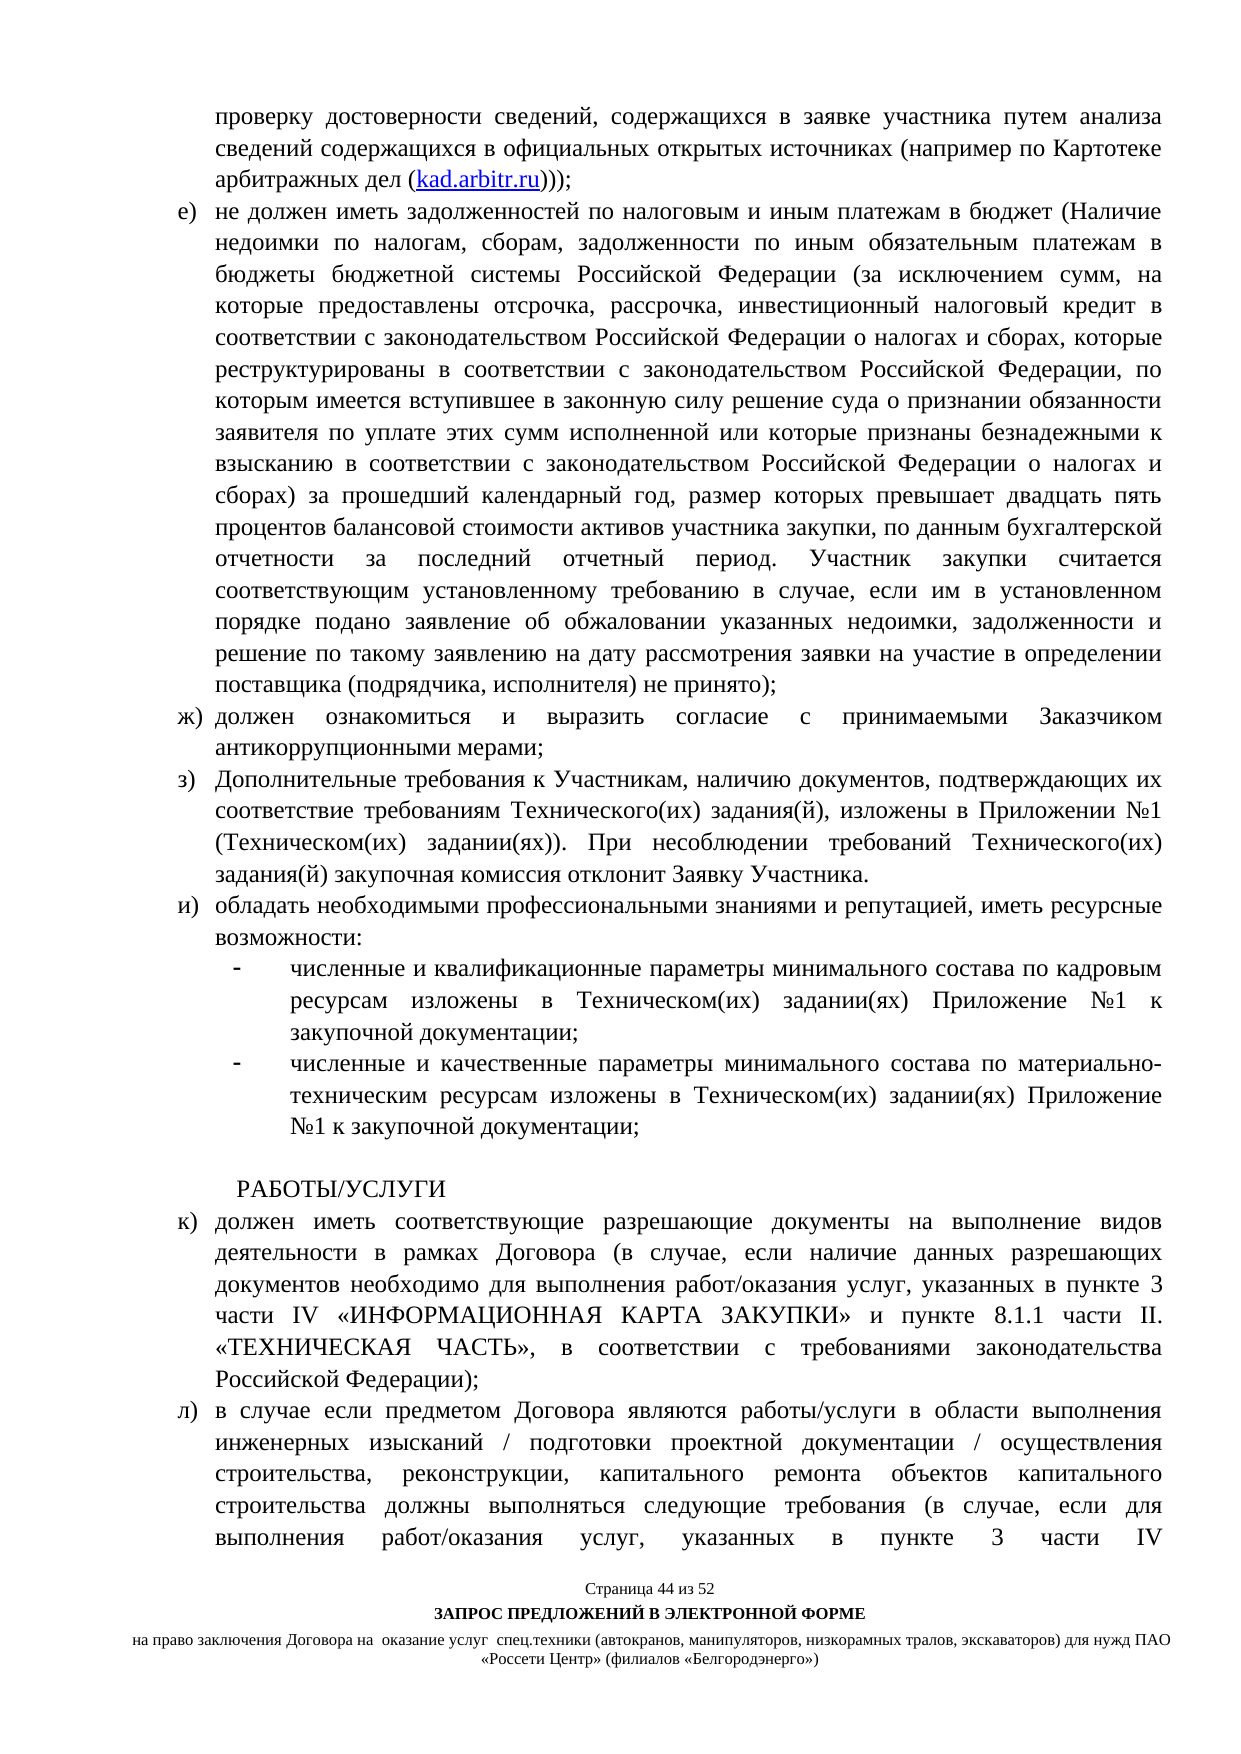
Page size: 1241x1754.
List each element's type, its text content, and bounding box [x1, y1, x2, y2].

list должен иметь соответствующие разрешающие документы на выполнение видов деятельности в рамках Договора (в случае, если наличие данных разрешающих документов необходимо для выполнения работ/оказания услуг, указанных в пункте 3 части IV «ИНФОРМАЦИОННАЯ КАРТА ЗАКУПКИ» и пункте 8.1.1 части II. «ТЕХНИЧЕСКАЯ ЧАСТЬ», в соответствии с требованиями законодательства Российской Федерации); [177, 1206, 1163, 1392]
list не должен иметь задолженностей по налоговым и иным платежам в бюджет (Наличие недоимки по налогам, сборам, задолженности по иным обязательным платежам в бюджеты бюджетной системы Российской Федерации (за исключением сумм, на которые предоставлены отсрочка, рассрочка, инвестиционный налоговый кредит в соответствии с законодательством Российской Федерации о налогах и сборах, которые реструктурированы в соответствии с законодательством Российской Федерации, по которым имеется вступившее в законную силу решение суда о признании обязанности заявителя по уплате этих сумм исполненной или которые признаны безнадежными к взысканию в соответствии с законодательством Российской Федерации о налогах и сборах) за прошедший календарный год, размер которых превышает двадцать пять процентов балансовой стоимости активов участника закупки, по данным бухгалтерской отчетности за последний отчетный период. Участник закупки считается соответствующим установленному требованию в случае, если им в установленном порядке подано заявление об обжаловании указанных недоимки, задолженности и решение по такому заявлению на дату рассмотрения заявки на участие в определении поставщика (подрядчика, исполнителя) не принято); [177, 196, 1163, 698]
list обладать необходимыми профессиональными знаниями и репутацией, иметь ресурсные возможности: [177, 890, 1163, 951]
list Дополнительные требования к Участникам, наличию документов, подтверждающих их соответствие требованиям Технического(их) задания(й), изложены в Приложении №1 (Техническом(их) задании(ях)). При несоблюдении требований Технического(их) задания(й) закупочная комиссия отклонит Заявку Участника. [177, 764, 1163, 887]
list численные и качественные параметры минимального состава по материально-техническим ресурсам изложены в Техническом(их) задании(ях) Приложение №1 к закупочной документации; [233, 1048, 1163, 1140]
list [177, 101, 1163, 193]
list должен ознакомиться и выразить согласие с принимаемыми Заказчиком антикоррупционными мерами; [177, 701, 1163, 761]
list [177, 1395, 1163, 1550]
list численные и квалификационные параметры минимального состава по кадровым ресурсам изложены в Техническом(их) задании(ях) Приложение №1 к закупочной документации; [233, 953, 1163, 1045]
text РАБОТЫ/УСЛУГИ [236, 1174, 1163, 1203]
